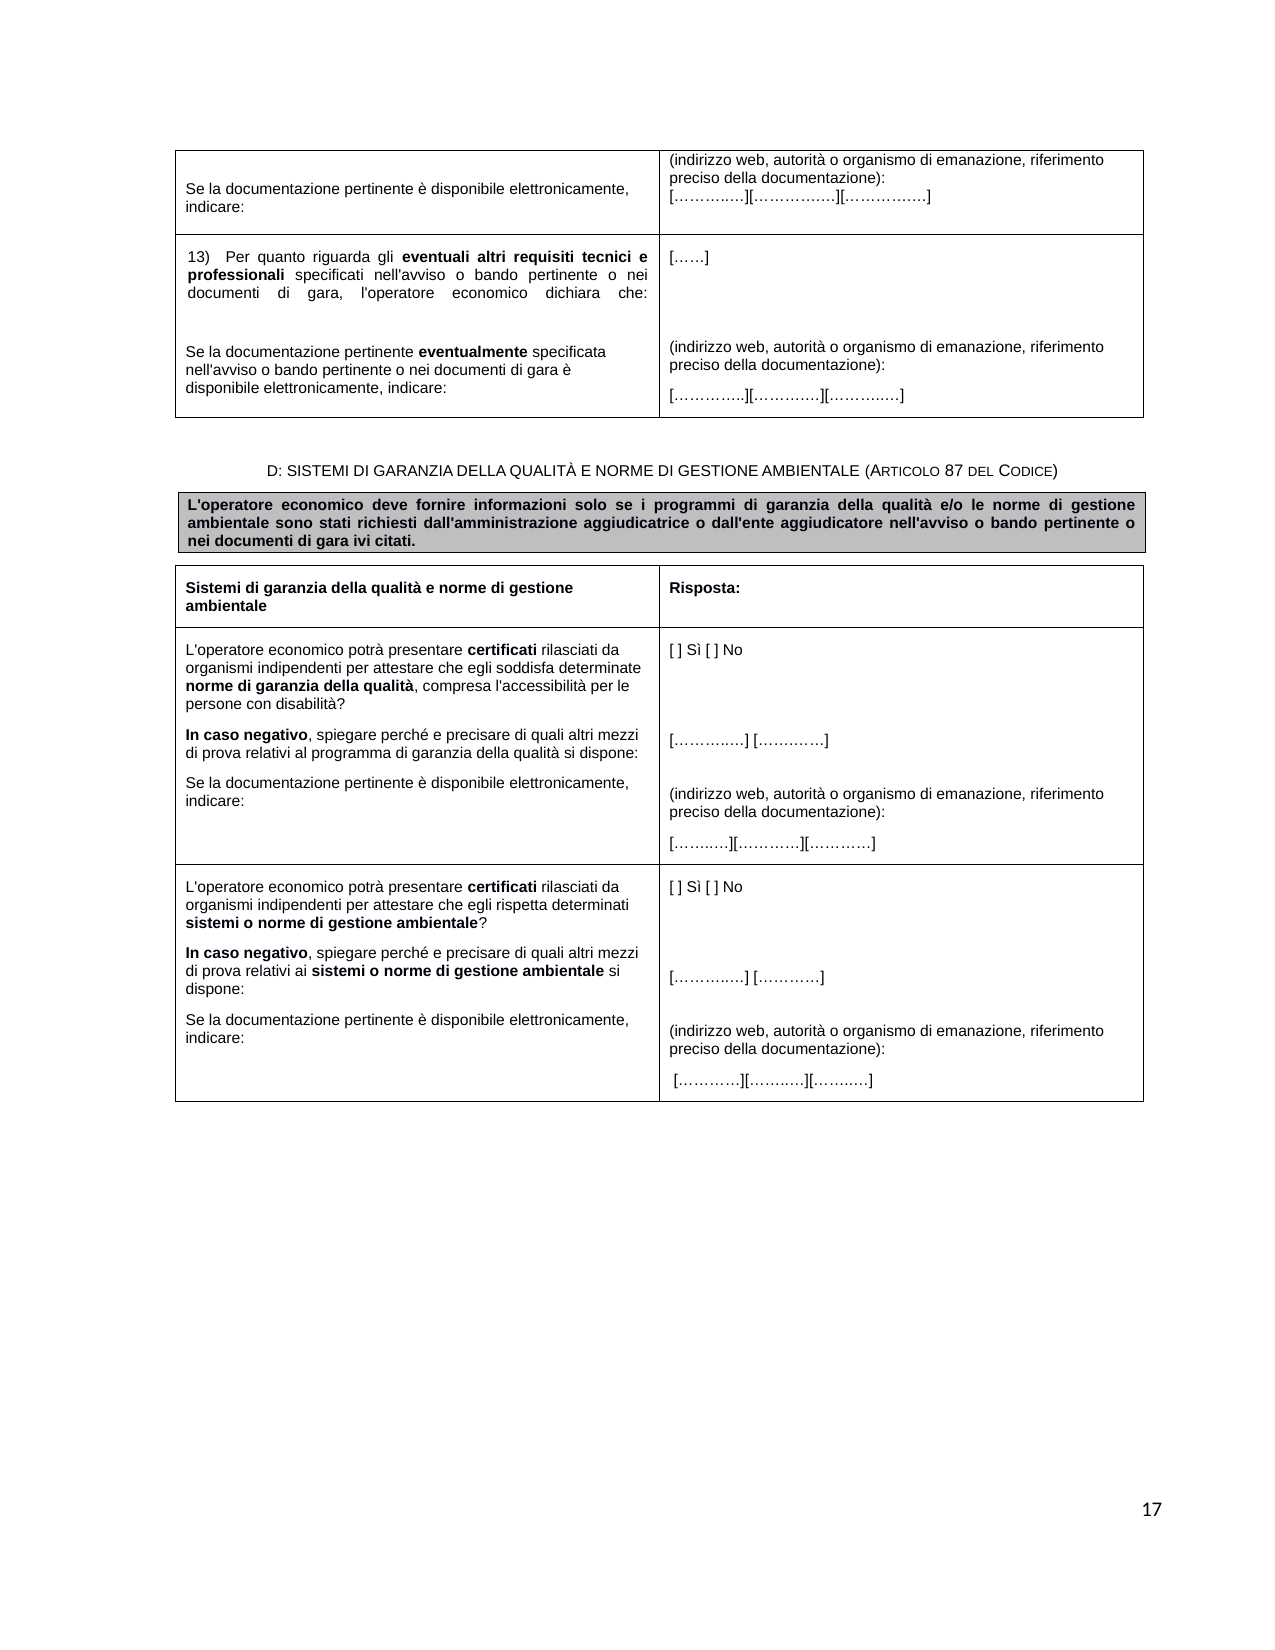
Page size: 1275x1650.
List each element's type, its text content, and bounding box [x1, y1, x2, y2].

table_cell L'operatore economico potrà presentare certificati rilasciati da organismi indipendenti per attestare che egli soddisfa determinate norme di garanzia della qualità, compresa l'accessibilità per le persone con disabilità? In caso negativo, spiegare perché e precisare di quali altri mezzi di prova relativi al programma di garanzia della qualità si dispone: Se la documentazione pertinente è disponibile elettronicamente, indicare: [176, 628, 659, 864]
table_cell [ ] Sì [ ] No [………..…] […….……] (indirizzo web, autorità o organismo di emanazione, riferimento preciso della documentazione): [……..…][…………][…………] [660, 628, 1143, 864]
table_cell 13) Per quanto riguarda gli eventuali altri requisiti tecnici e professionali specificati nell'avviso o bando pertinente o nei documenti di gara, l'operatore economico dichiara che: Se la documentazione pertinente eventualmente specificata nell'avviso o bando pertinente o nei documenti di gara è disponibile elettronicamente, indicare: [176, 235, 659, 417]
table_header Risposta: [660, 566, 1143, 627]
text L'operatore economico deve fornire informazioni solo se i programmi di garanzia della qualità e/o le norme di gestione ambientale sono stati richiesti dall'amministrazione aggiudicatrice o dall'ente aggiudicatore nell'avviso o bando pertinente o nei documenti di gara ivi citati. [179, 493, 1145, 552]
table_header Sistemi di garanzia della qualità e norme di gestione ambientale [176, 566, 659, 627]
table_cell [……] (indirizzo web, autorità o organismo di emanazione, riferimento preciso della documentazione): […………..][……….…][………..…] [660, 235, 1143, 417]
table_cell L'operatore economico potrà presentare certificati rilasciati da organismi indipendenti per attestare che egli rispetta determinati sistemi o norme di gestione ambientale? In caso negativo, spiegare perché e precisare di quali altri mezzi di prova relativi ai sistemi o norme di gestione ambientale si dispone: Se la documentazione pertinente è disponibile elettronicamente, indicare: [176, 865, 659, 1101]
table_cell [ ] Sì [ ] No [………..…] […………] (indirizzo web, autorità o organismo di emanazione, riferimento preciso della documentazione): […………][……..…][……..…] [660, 865, 1143, 1101]
title D: SISTEMI di garanzia della qualità e norme di gestione ambientale (Articolo 87 del Codice) [187, 461, 1137, 480]
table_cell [660, 151, 1143, 234]
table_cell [176, 151, 659, 234]
